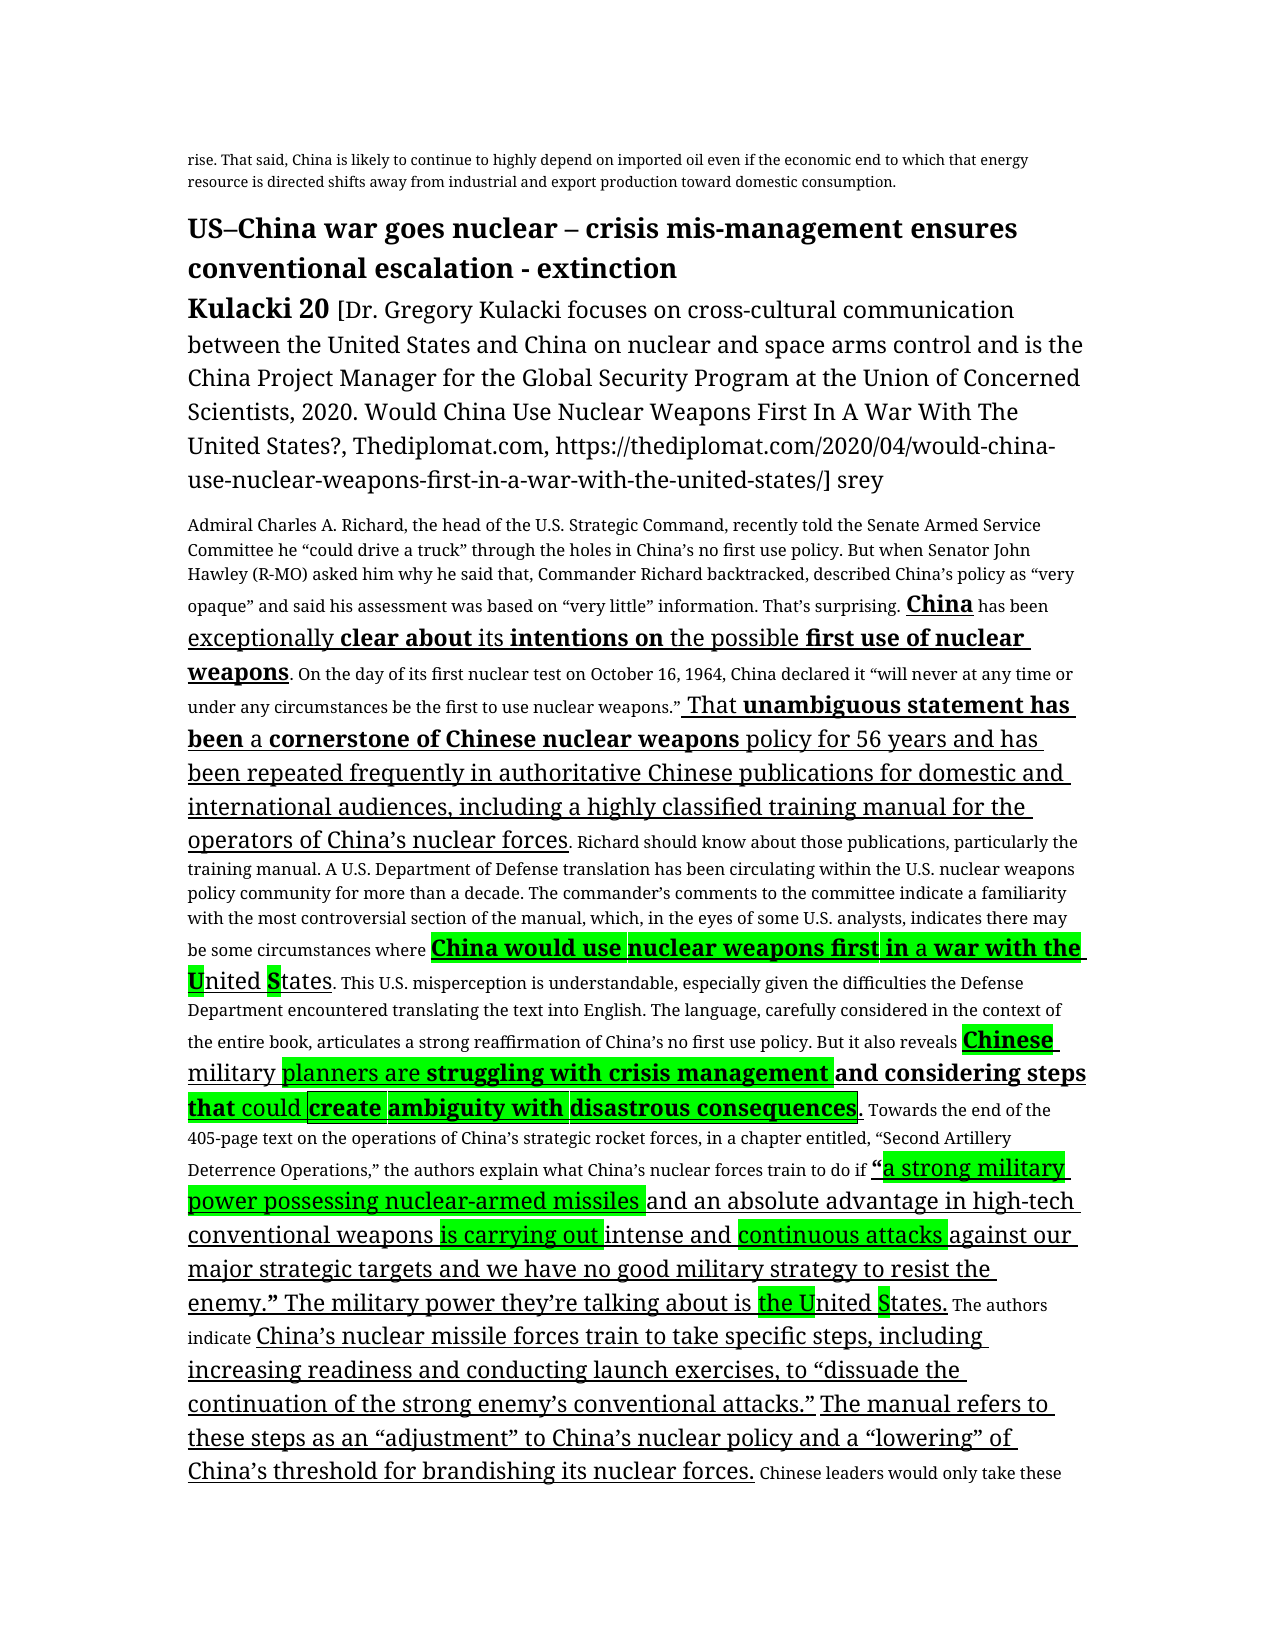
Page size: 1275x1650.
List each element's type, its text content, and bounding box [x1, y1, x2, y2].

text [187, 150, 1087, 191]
text Kulacki 20 [Dr. Gregory Kulacki focuses on cross-cultural communication between the United States and China on nuclear and space arms control and is the China Project Manager for the Global Security Program at the Union of Concerned Scientists, 2020. Would China Use Nuclear Weapons First In A War With The United States?, Thediplomat.com, https://thediplomat.com/2020/04/would-china-use-nuclear-weapons-first-in-a-war-with-the-united-states/] srey [187, 289, 1087, 495]
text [187, 514, 1087, 1486]
subtitle US–China war goes nuclear – crisis mis-management ensures conventional escalation - extinction [187, 209, 1087, 286]
